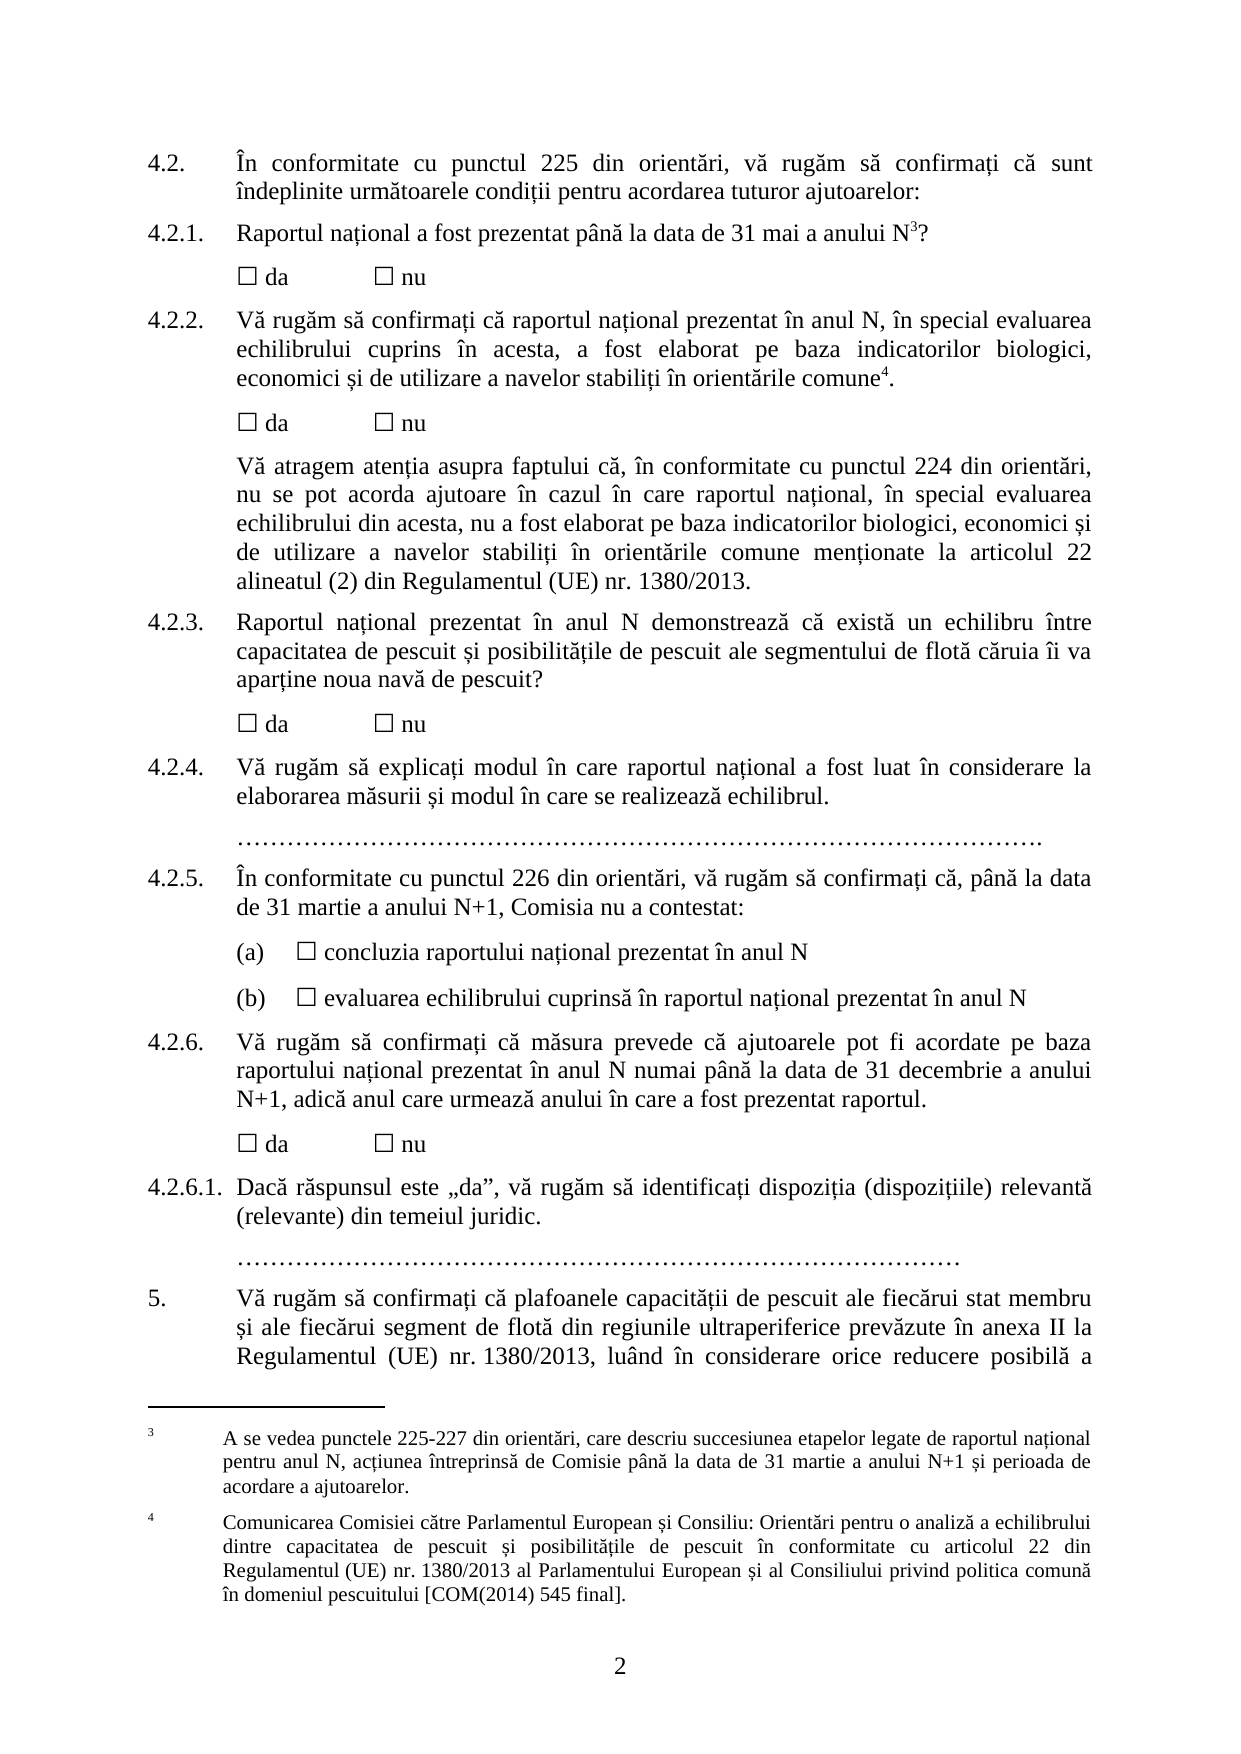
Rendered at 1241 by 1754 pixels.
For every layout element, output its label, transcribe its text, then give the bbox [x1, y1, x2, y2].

text da nu [236, 706, 1093, 740]
text 4.2.1. Raportul național a fost prezentat până la data de 31 mai a anului N? [148, 218, 1093, 246]
text 4.2.3. Raportul național prezentat în anul N demonstrează că există un echilibru între capacitatea de pescuit și posibilitățile de pescuit ale segmentului de flotă căruia îi va aparține noua navă de pescuit? [148, 607, 1093, 693]
text 4.2. În conformitate cu punctul 225 din orientări, vă rugăm să confirmați că sunt îndeplinite următoarele condiții pentru acordarea tuturor ajutoarelor: [148, 148, 1093, 205]
text …………………………………………………………………………… [236, 1242, 1093, 1271]
text ……………………………………………………………………………………. [236, 822, 1093, 851]
text 4.2.5. În conformitate cu punctul 226 din orientări, vă rugăm să confirmați că, până la data de 31 martie a anului N+1, Comisia nu a contestat: [148, 863, 1093, 921]
text 4.2.6.1. Dacă răspunsul este „da”, vă rugăm să identificați dispoziția (dispozițiile) relevantă (relevante) din temeiul juridic. [148, 1172, 1093, 1229]
text (a) concluzia raportului național prezentat în anul N [236, 933, 1093, 968]
text 4.2.2. Vă rugăm să confirmați că raportul național prezentat în anul N, în special evaluarea echilibrului cuprins în acesta, a fost elaborat pe baza indicatorilor biologici, economici și de utilizare a navelor stabiliți în orientările comune. [148, 305, 1093, 392]
text (b) evaluarea echilibrului cuprinsă în raportul național prezentat în anul N [236, 980, 1093, 1014]
text 4.2.6. Vă rugăm să confirmați că măsura prevede că ajutoarele pot fi acordate pe baza raportului național prezentat în anul N numai până la data de 31 decembrie a anului N+1, adică anul care urmează anului în care a fost prezentat raportul. [148, 1027, 1093, 1113]
text da nu [236, 1125, 1093, 1159]
text Vă atragem atenția asupra faptului că, în conformitate cu punctul 224 din orientări, nu se pot acorda ajutoare în cazul în care raportul național, în special evaluarea echilibrului din acesta, nu a fost elaborat pe baza indicatorilor biologici, economici și de utilizare a navelor stabiliți în orientările comune menționate la articolul 22 alineatul (2) din Regulamentul (UE) nr. 1380/2013. [236, 451, 1093, 594]
text 4.2.4. Vă rugăm să explicați modul în care raportul național a fost luat în considerare la elaborarea măsurii și modul în care se realizează echilibrul. [148, 752, 1093, 810]
text da nu [236, 404, 1093, 438]
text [148, 1283, 1093, 1369]
text da nu [236, 259, 1093, 293]
